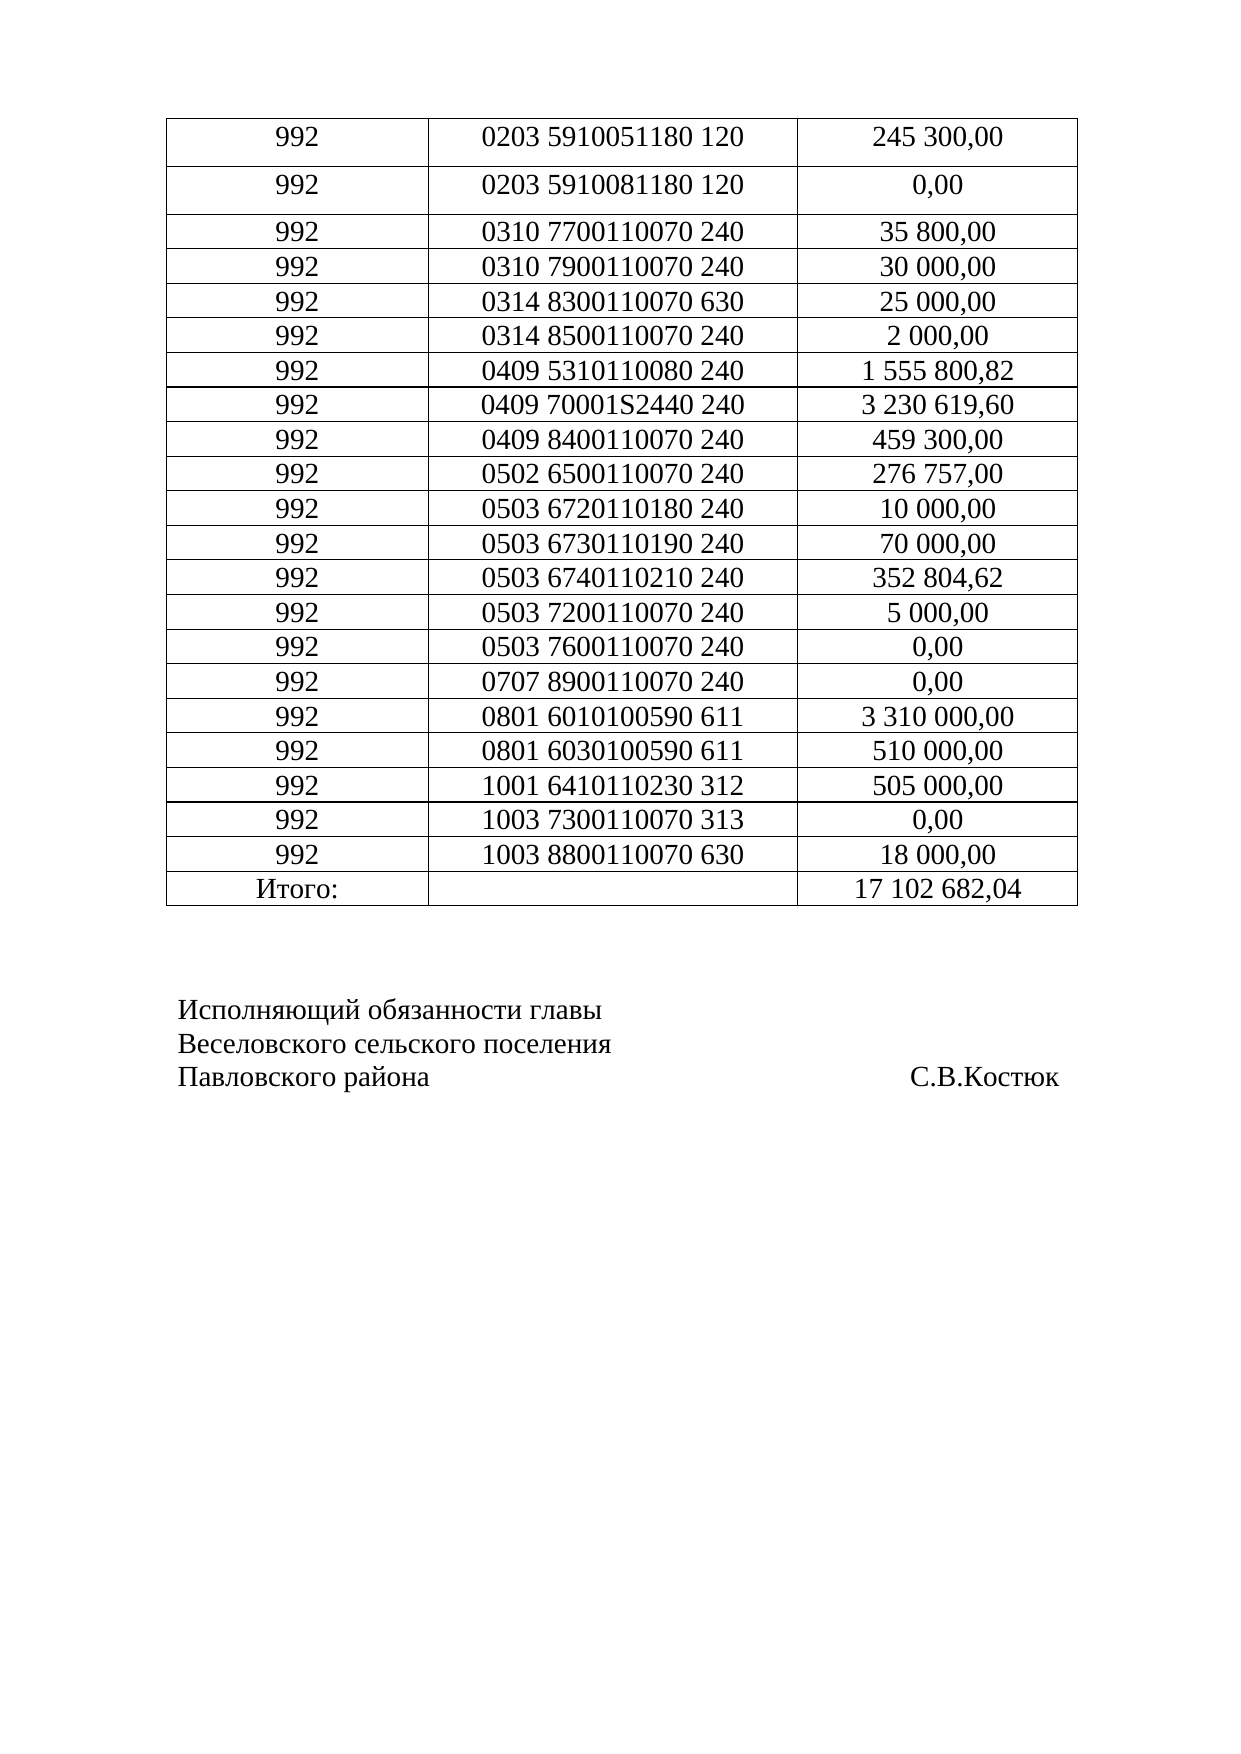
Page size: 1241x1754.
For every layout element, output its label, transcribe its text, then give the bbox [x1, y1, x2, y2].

table_cell 70 000,00 [798, 526, 1077, 559]
table_cell 0801 6010100590 611 [429, 699, 797, 732]
table_cell 992 [167, 249, 428, 283]
table_cell 0502 6500110070 240 [429, 457, 797, 490]
table_cell 992 [167, 526, 428, 559]
table_cell 0,00 [798, 664, 1077, 698]
table_cell 0,00 [798, 167, 1077, 213]
table_cell 992 [167, 630, 428, 663]
table_cell 0203 5910081180 120 [429, 167, 797, 213]
table_cell 510 000,00 [798, 733, 1077, 767]
table_cell 0203 5910051180 120 [429, 119, 797, 166]
text Веселовского сельского поселения [177, 1026, 1152, 1059]
table_cell 0,00 [798, 630, 1077, 663]
table_cell 0310 7900110070 240 [429, 249, 797, 283]
table_cell 0503 6720110180 240 [429, 491, 797, 525]
table_cell 992 [167, 167, 428, 213]
table_cell 0503 7200110070 240 [429, 595, 797, 628]
table_cell 992 [167, 318, 428, 352]
text Павловского района С.В.Костюк [177, 1059, 1152, 1093]
table_cell 17 102 682,04 [798, 872, 1077, 905]
table_cell 992 [167, 837, 428, 871]
table_cell 0409 8400110070 240 [429, 422, 797, 456]
table_cell 0314 8500110070 240 [429, 318, 797, 352]
table_cell 992 [167, 422, 428, 456]
table_cell 0503 7600110070 240 [429, 630, 797, 663]
table_cell 992 [167, 457, 428, 490]
table_cell 0503 6730110190 240 [429, 526, 797, 559]
table_cell 0801 6030100590 611 [429, 733, 797, 767]
table_cell 25 000,00 [798, 284, 1077, 317]
table_cell 992 [167, 699, 428, 732]
table_cell 992 [167, 768, 428, 801]
text Исполняющий обязанности главы [177, 992, 1152, 1026]
table_cell 1003 7300110070 313 [429, 803, 797, 836]
table_cell 0310 7700110070 240 [429, 215, 797, 248]
table_cell [429, 872, 797, 905]
table_cell 1003 8800110070 630 [429, 837, 797, 871]
table_cell 992 [167, 595, 428, 628]
table_cell 992 [167, 215, 428, 248]
table_cell 459 300,00 [798, 422, 1077, 456]
table_cell 0,00 [798, 803, 1077, 836]
table_cell 992 [167, 733, 428, 767]
table_cell 992 [167, 664, 428, 698]
table_cell 992 [167, 119, 428, 166]
table_cell 992 [167, 491, 428, 525]
table_cell 245 300,00 [798, 119, 1077, 166]
table_cell 35 800,00 [798, 215, 1077, 248]
table_cell 0707 8900110070 240 [429, 664, 797, 698]
table_cell 5 000,00 [798, 595, 1077, 628]
table_cell 3 230 619,60 [798, 388, 1077, 421]
table_cell 1001 6410110230 312 [429, 768, 797, 801]
table_cell 0314 8300110070 630 [429, 284, 797, 317]
table_cell 505 000,00 [798, 768, 1077, 801]
table_cell 992 [167, 284, 428, 317]
table_cell 0409 5310110080 240 [429, 353, 797, 386]
table_cell 10 000,00 [798, 491, 1077, 525]
table_cell 18 000,00 [798, 837, 1077, 871]
table_cell 30 000,00 [798, 249, 1077, 283]
table_cell 992 [167, 388, 428, 421]
table_cell 2 000,00 [798, 318, 1077, 352]
table_cell Итого: [167, 872, 428, 905]
table_cell 992 [167, 560, 428, 594]
table_cell 992 [167, 353, 428, 386]
table_cell 276 757,00 [798, 457, 1077, 490]
table_cell 1 555 800,82 [798, 353, 1077, 386]
table_cell 352 804,62 [798, 560, 1077, 594]
table_cell 3 310 000,00 [798, 699, 1077, 732]
table_cell 0503 6740110210 240 [429, 560, 797, 594]
table_cell 0409 70001S2440 240 [429, 388, 797, 421]
table_cell 992 [167, 803, 428, 836]
